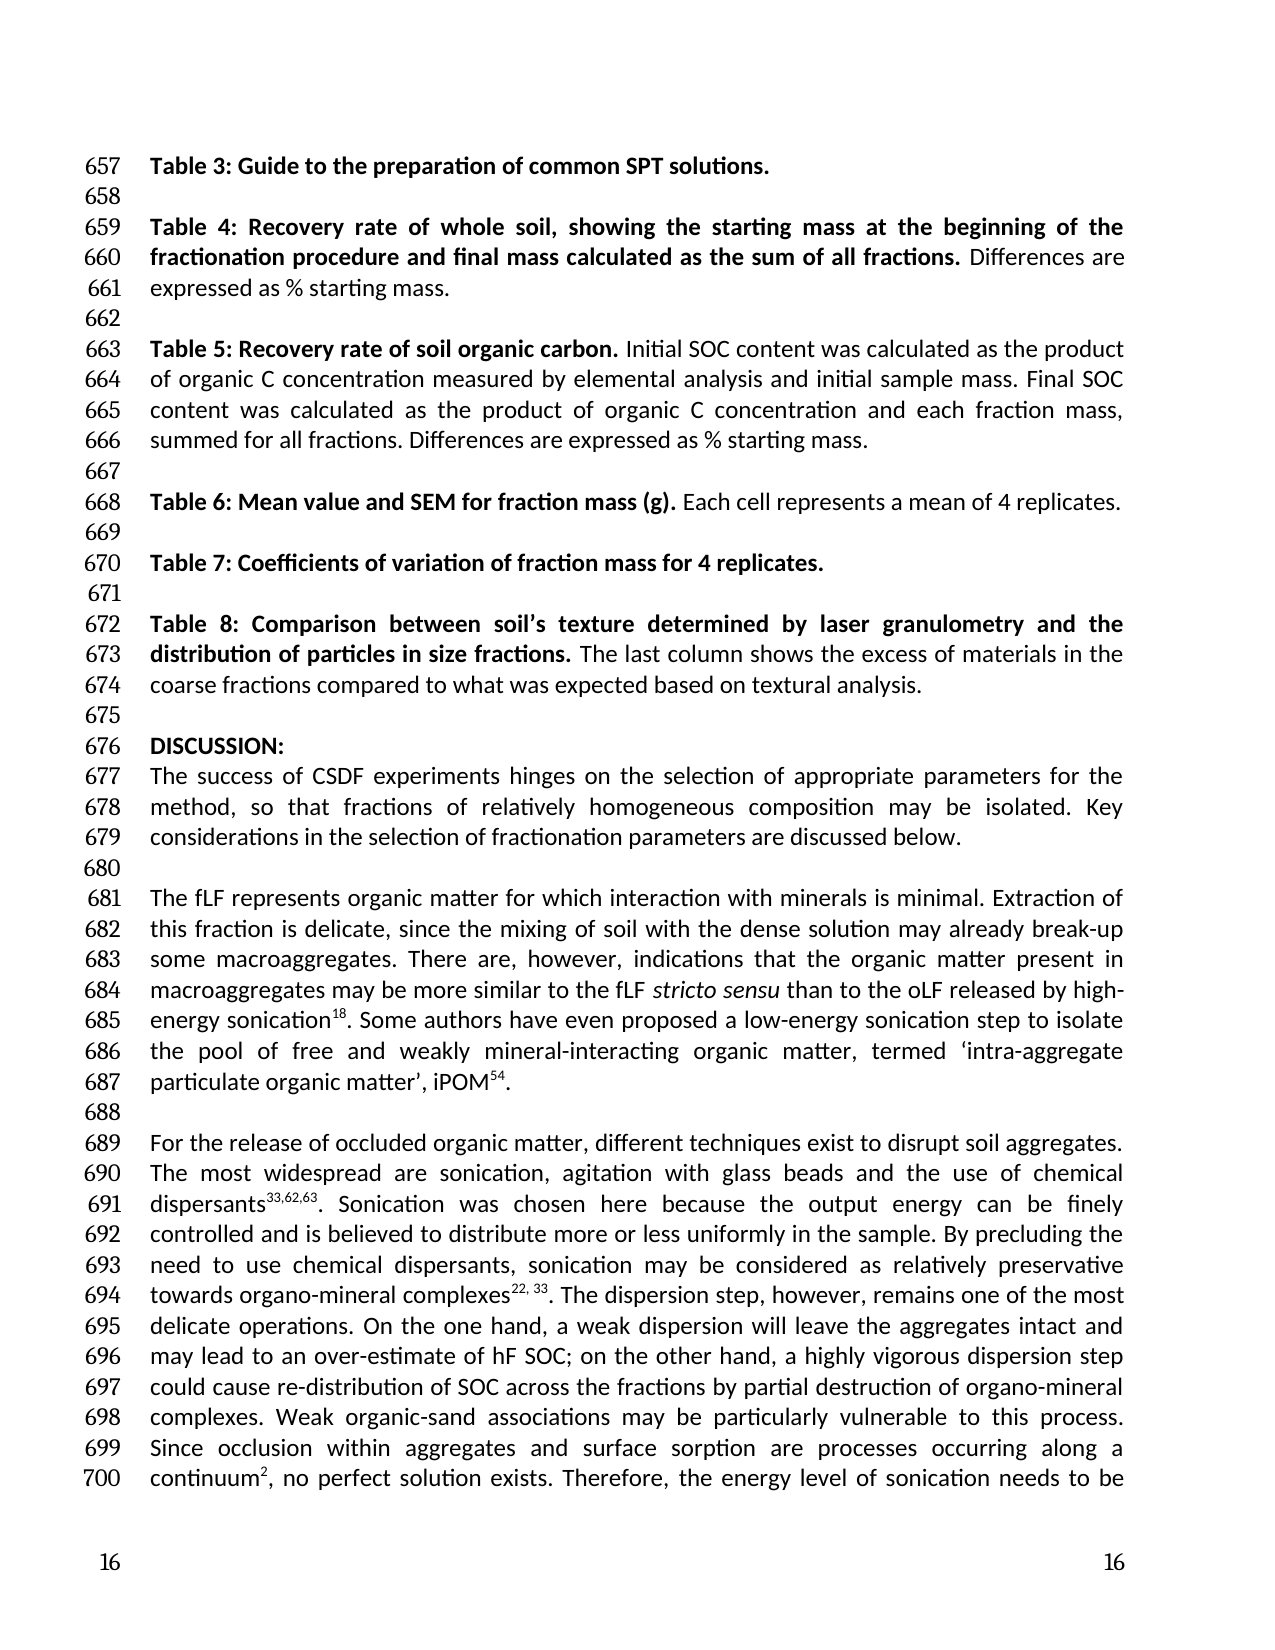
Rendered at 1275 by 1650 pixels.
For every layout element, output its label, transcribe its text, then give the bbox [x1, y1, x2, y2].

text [150, 1127, 1125, 1493]
text The fLF represents organic matter for which interaction with minerals is minimal. Extraction of this fraction is delicate, since the mixing of soil with the dense solution may already break-up some macroaggregates. There are, however, indications that the organic matter present in macroaggregates may be more similar to the fLF stricto sensu than to the oLF released by high-energy sonication18. Some authors have even proposed a low-energy sonication step to isolate the pool of free and weakly mineral-interacting organic matter, termed ‘intra-aggregate particulate organic matter’, iPOM54. [150, 882, 1125, 1096]
text The success of CSDF experiments hinges on the selection of appropriate parameters for the method, so that fractions of relatively homogeneous composition may be isolated. Key considerations in the selection of fractionation parameters are discussed below. [150, 760, 1125, 852]
text Table 4: Recovery rate of whole soil, showing the starting mass at the beginning of the fractionation procedure and final mass calculated as the sum of all fractions. Differences are expressed as % starting mass. [150, 211, 1125, 303]
text Table 7: Coefficients of variation of fraction mass for 4 replicates. [150, 547, 1125, 577]
text DISCUSSION: [150, 730, 1125, 760]
text Table 3: Guide to the preparation of common SPT solutions. [150, 150, 1125, 181]
text Table 8: Comparison between soil’s texture determined by laser granulometry and the distribution of particles in size fractions. The last column shows the excess of materials in the coarse fractions compared to what was expected based on textural analysis. [150, 608, 1125, 699]
text Table 6: Mean value and SEM for fraction mass (g). Each cell represents a mean of 4 replicates. [150, 486, 1125, 516]
text Table 5: Recovery rate of soil organic carbon. Initial SOC content was calculated as the product of organic C concentration measured by elemental analysis and initial sample mass. Final SOC content was calculated as the product of organic C concentration and each fraction mass, summed for all fractions. Differences are expressed as % starting mass. [150, 333, 1125, 455]
